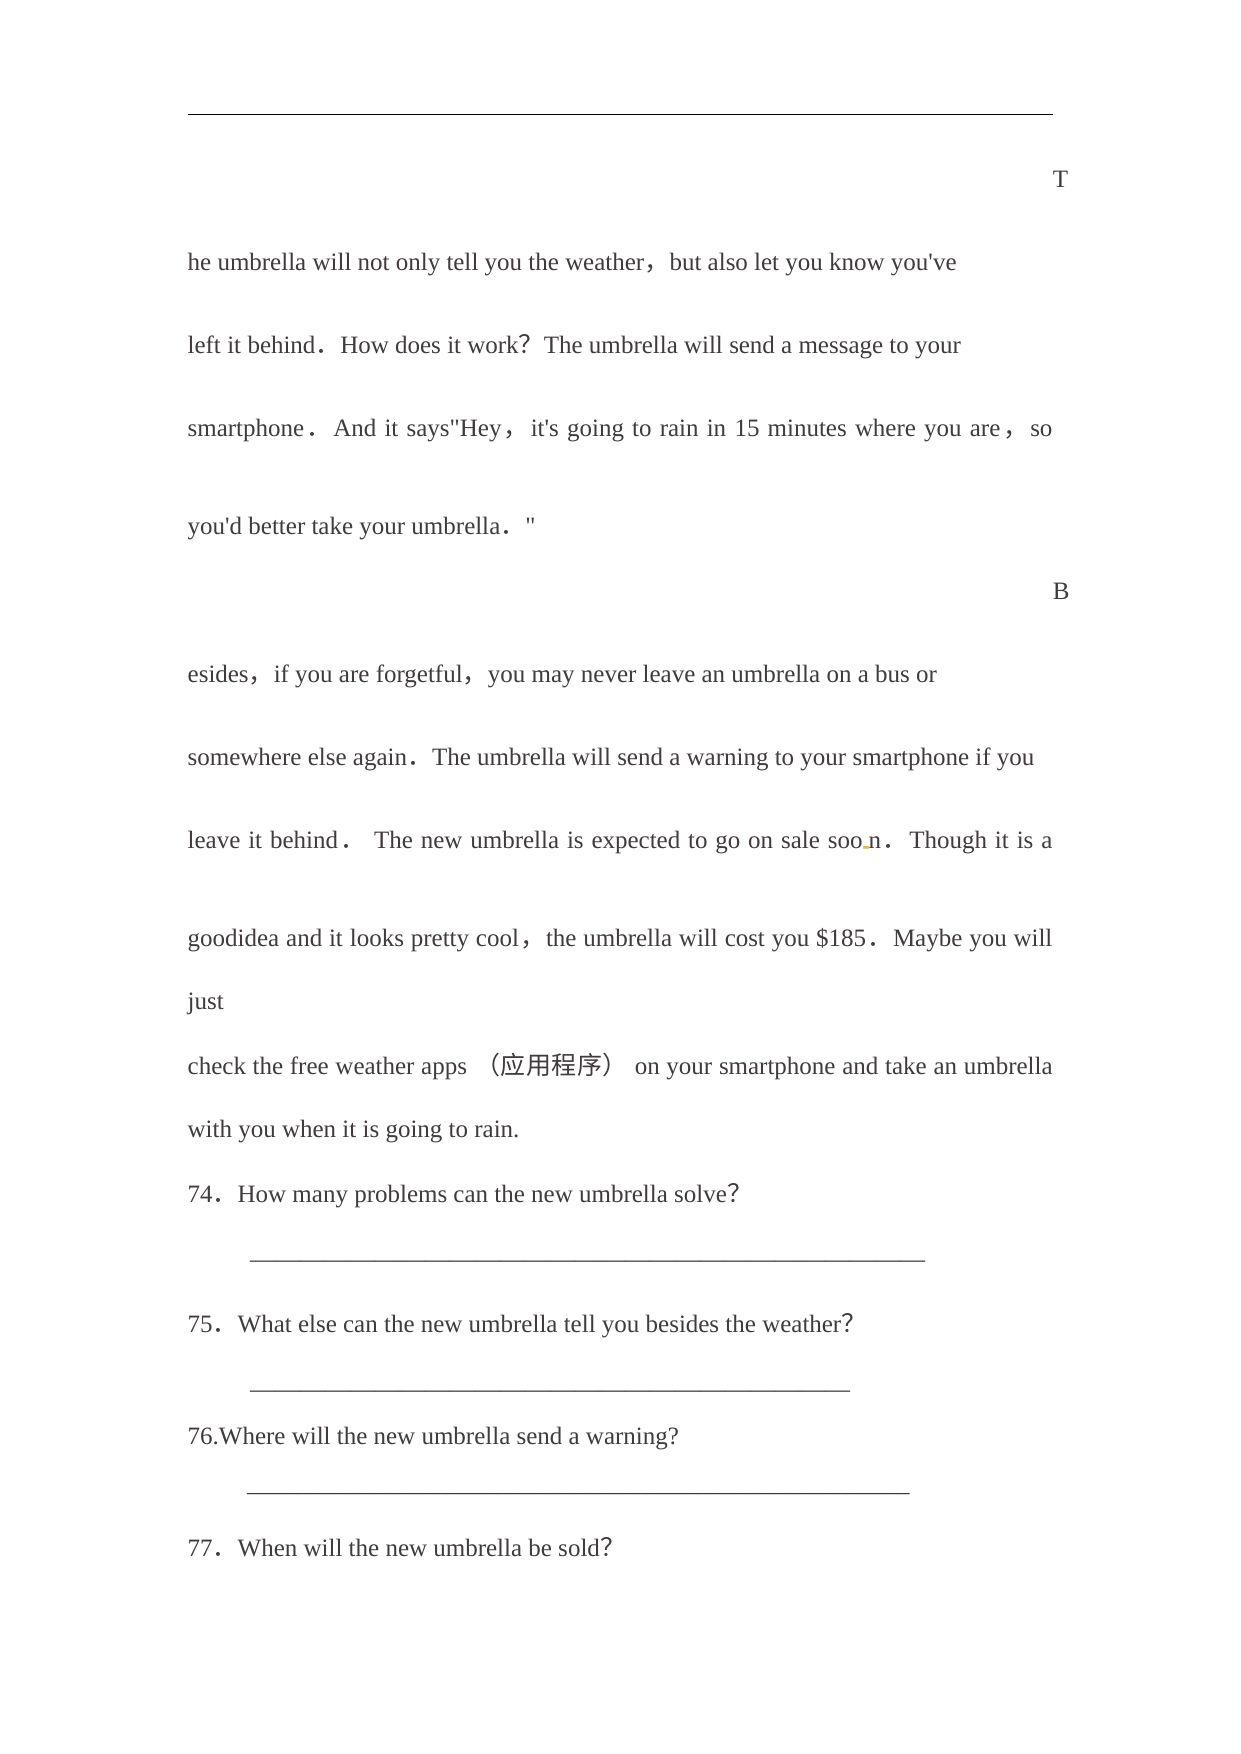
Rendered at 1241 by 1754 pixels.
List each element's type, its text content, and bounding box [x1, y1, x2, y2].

list Besides，if you are forgetful，you may never leave an umbrella on a bus or [187, 574, 1053, 704]
list leave it behind． The new umbrella is expected to go on sale soon．Though it is a goodidea and it looks pretty cool，the umbrella will cost you $185．Maybe you will just [187, 805, 1053, 1016]
list 77．When will the new umbrella be sold？ [187, 1513, 1053, 1578]
list smartphone．And it says"Hey，it's going to rain in 15 minutes where you are，so you'd better take your umbrella．" [187, 393, 1053, 556]
list _____________________________________________________ [247, 1466, 1053, 1498]
list ———————————————————————— [225, 1372, 1053, 1404]
list check the free weather apps （应用程序） on your smartphone and take an umbrella with you when it is going to rain. [187, 1031, 1053, 1144]
list left it behind．How does it work？The umbrella will send a message to your [187, 310, 1053, 375]
list 74．How many problems can the new umbrella solve？ [187, 1159, 1053, 1224]
list 75．What else can the new umbrella tell you besides the weather？ [187, 1289, 1053, 1354]
list The umbrella will not only tell you the weather，but also let you know you've [187, 162, 1053, 292]
list 76.Where will the new umbrella send a warning? [187, 1419, 1053, 1451]
list somewhere else again．The umbrella will send a warning to your smartphone if you [187, 722, 1053, 787]
list ——————————————————————————— [225, 1242, 1053, 1274]
